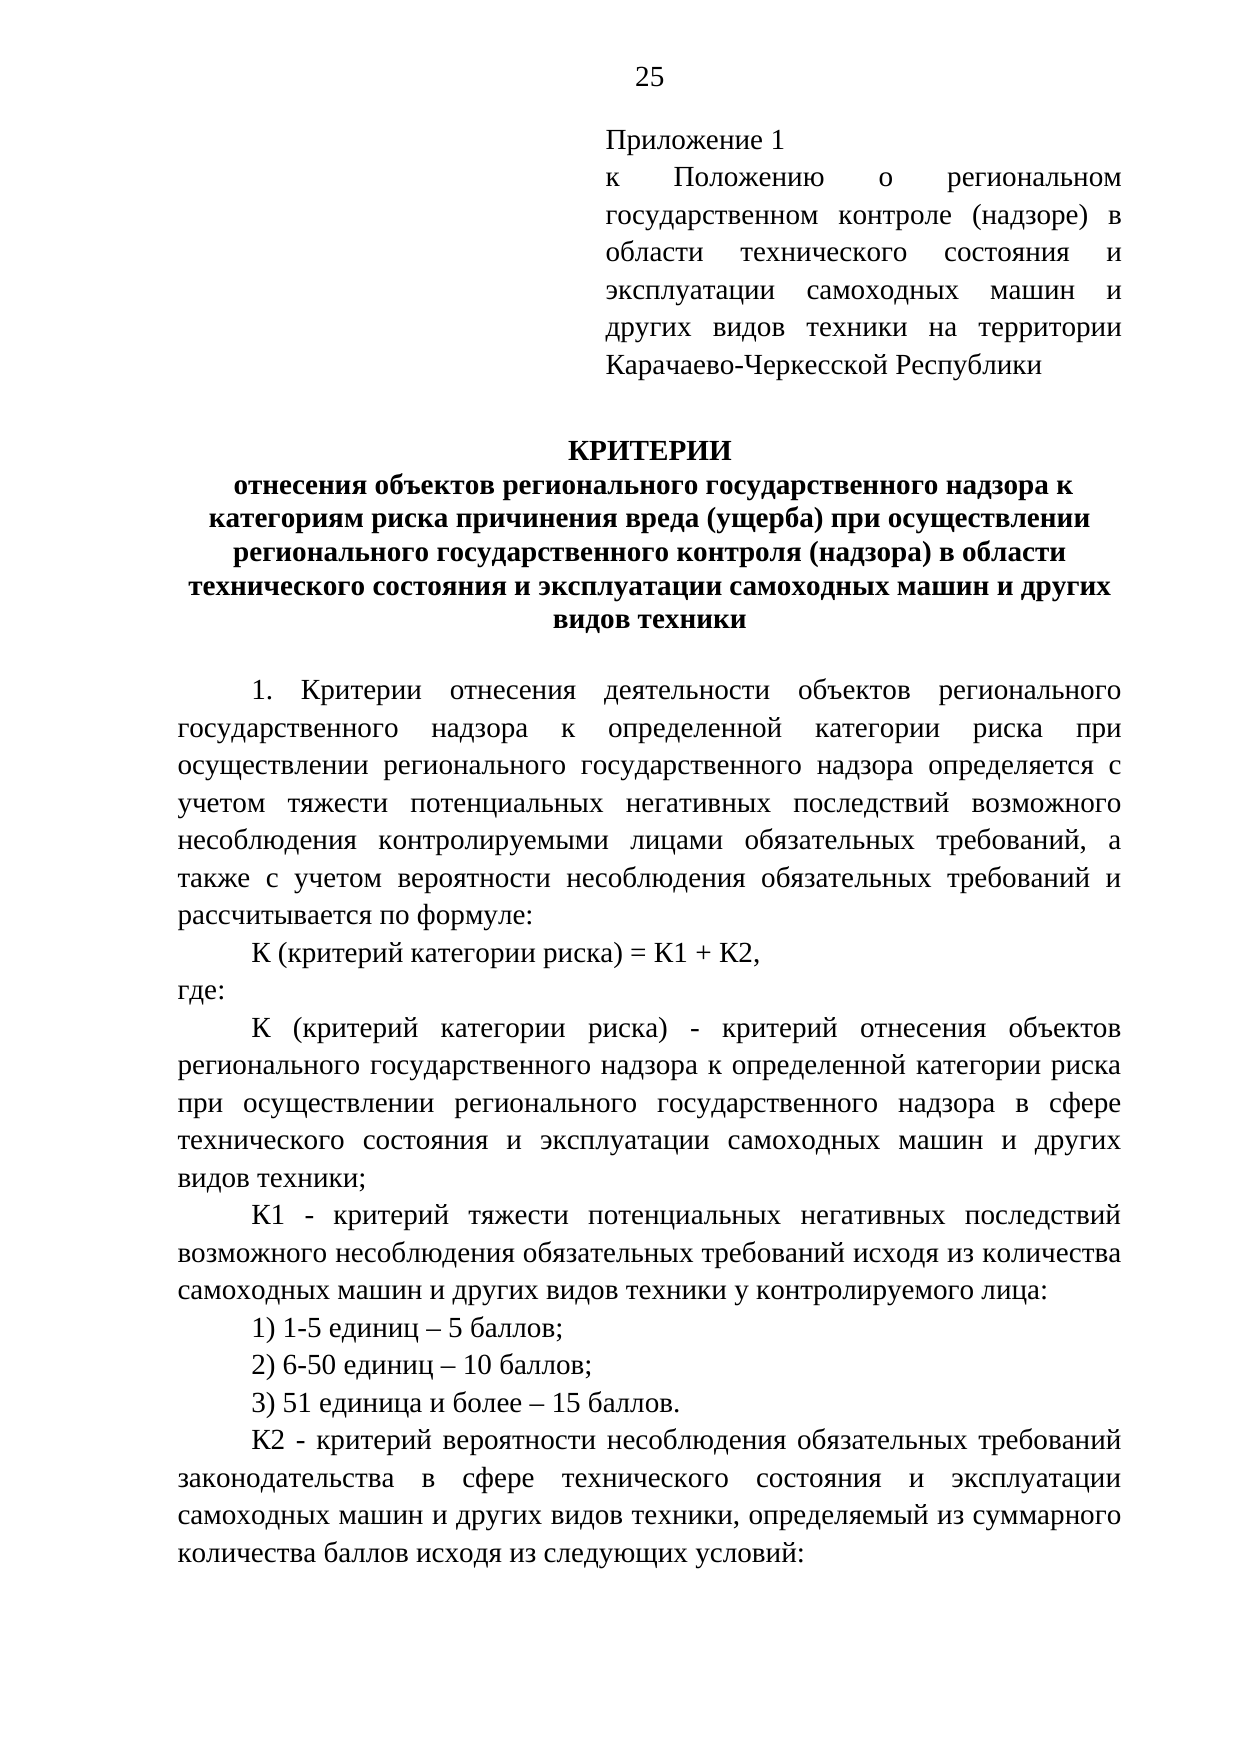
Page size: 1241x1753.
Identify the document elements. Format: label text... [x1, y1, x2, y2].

text 1. Критерии отнесения деятельности объектов регионального государственного надзора к определенной категории риска при осуществлении регионального государственного надзора определяется с учетом тяжести потенциальных негативных последствий возможного несоблюдения контролируемыми лицами обязательных требований, а также с учетом вероятности несоблюдения обязательных требований и рассчитывается по формуле: [177, 668, 1122, 931]
text К2 - критерий вероятности несоблюдения обязательных требований законодательства в сфере технического состояния и эксплуатации самоходных машин и других видов техники, определяемый из суммарного количества баллов исходя из следующих условий: [177, 1418, 1122, 1568]
text К1 - критерий тяжести потенциальных негативных последствий возможного несоблюдения обязательных требований исходя из количества самоходных машин и других видов техники у контролируемого лица: [177, 1193, 1122, 1306]
text где: [177, 968, 1122, 1006]
text 1) 1-5 единиц – 5 баллов; [177, 1306, 1122, 1343]
text Приложение 1 [605, 118, 1122, 156]
text К (критерий категории риска) - критерий отнесения объектов регионального государственного надзора к определенной категории риска при осуществлении регионального государственного надзора в сфере технического состояния и эксплуатации самоходных машин и других видов техники; [177, 1006, 1122, 1193]
text к Положению о региональном государственном контроле (надзоре) в области технического состояния и эксплуатации самоходных машин и других видов техники на территории Карачаево-Черкесской Республики [605, 156, 1122, 381]
text К (критерий категории риска) = К1 + К2, [177, 931, 1122, 968]
text 2) 6-50 единиц – 10 баллов; [177, 1343, 1122, 1381]
text КРИТЕРИИ отнесения объектов регионального государственного надзора к категориям риска причинения вреда (ущерба) при осуществлении регионального государственного контроля (надзора) в области технического состояния и эксплуатации самоходных машин и других видов техники [177, 433, 1122, 635]
text 3) 51 единица и более – 15 баллов. [177, 1381, 1122, 1418]
